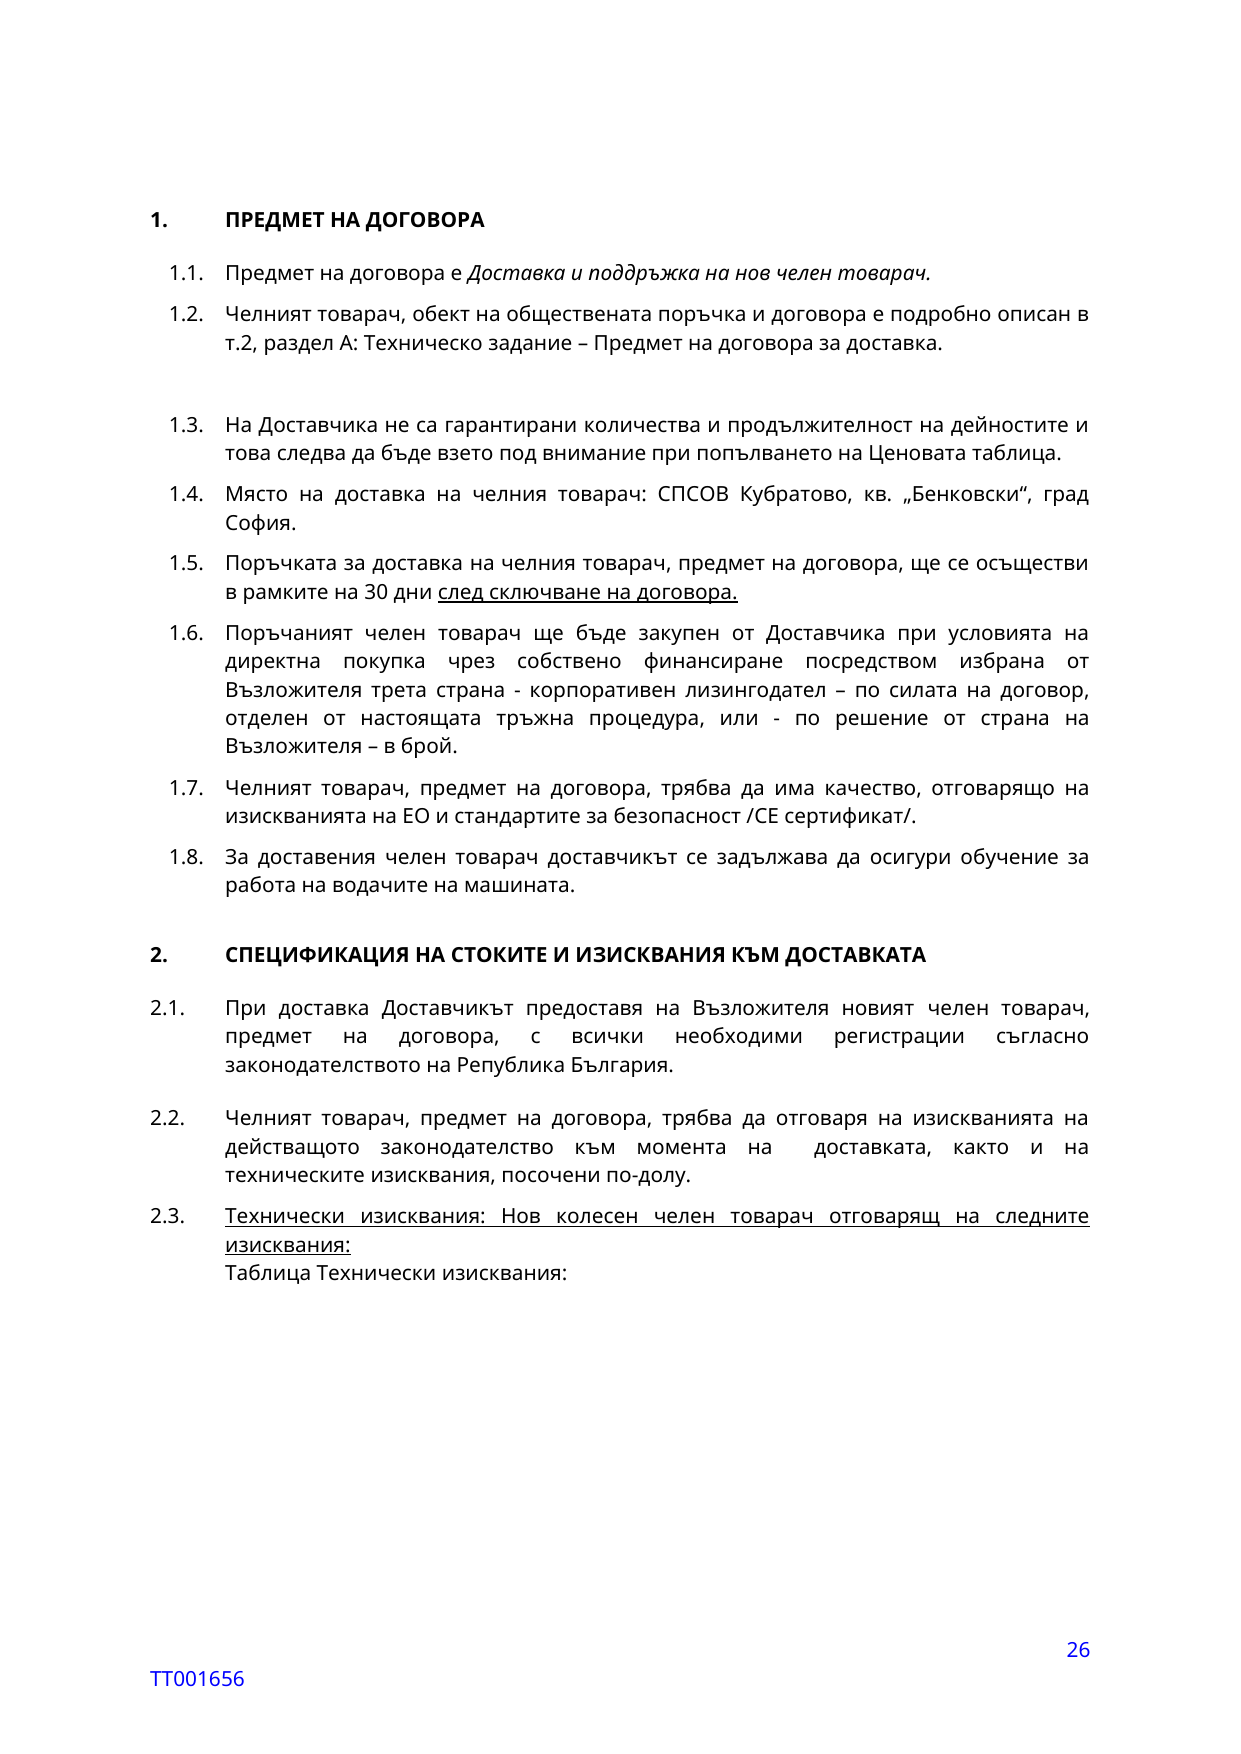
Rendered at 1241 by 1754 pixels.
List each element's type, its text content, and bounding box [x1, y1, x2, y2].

list На Доставчика не са гарантирани количества и продължителност на дейностите и това следва да бъде взето под внимание при попълването на Ценовата таблица. [169, 410, 1090, 467]
list За доставения челен товарач доставчикът се задължава да осигури обучение за работа на водачите на машината. [169, 842, 1090, 899]
list Предмет на договора е Доставка и поддръжка на нов челен товарач. [169, 258, 1090, 287]
list ПРЕДМЕТ НА ДОГОВОРА [150, 205, 1090, 233]
text Таблица Технически изисквания: [225, 1258, 1090, 1287]
list Място на доставка на челния товарач: СПСОВ Кубратово, кв. „Бенковски“, град София. [169, 479, 1090, 536]
list При доставка Доставчикът предоставя на Възложителя новият челен товарач, предмет на договора, с всички необходими регистрации съгласно законодателството на Република България. [150, 993, 1090, 1078]
list Челният товарач, предмет на договора, трябва да отговаря на изискванията на действащото законодателство към момента на доставката, както и на техническите изисквания, посочени по-долу. [150, 1103, 1090, 1189]
list Технически изисквания: Нов колесен челен товарач отговарящ на следните изисквания: [150, 1201, 1090, 1258]
list Поръчаният челен товарач ще бъде закупен от Доставчика при условията на директна покупка чрез собствено финансиране посредством избрана от Възложителя трета страна - корпоративен лизингодател – по силата на договор, отделен от настоящата тръжна процедура, или - по решение от страна на Възложителя – в брой. [169, 618, 1090, 760]
list Челният товарач, обект на обществената поръчка и договора е подробно описан в т.2, раздел А: Техническо задание – Предмет на договора за доставка. [169, 299, 1090, 356]
list СПЕЦИФИКАЦИЯ НА СТОКИТЕ И ИЗИСКВАНИЯ КЪМ ДОСТАВКАТА [150, 940, 1090, 968]
list Поръчката за доставка на челния товарач, предмет на договора, ще се осъществи в рамките на 30 дни след сключване на договора. [169, 548, 1090, 605]
list Челният товарач, предмет на договора, трябва да има качество, отговарящо на изискванията на ЕО и стандартите за безопасност /CE сертификат/. [169, 773, 1090, 829]
